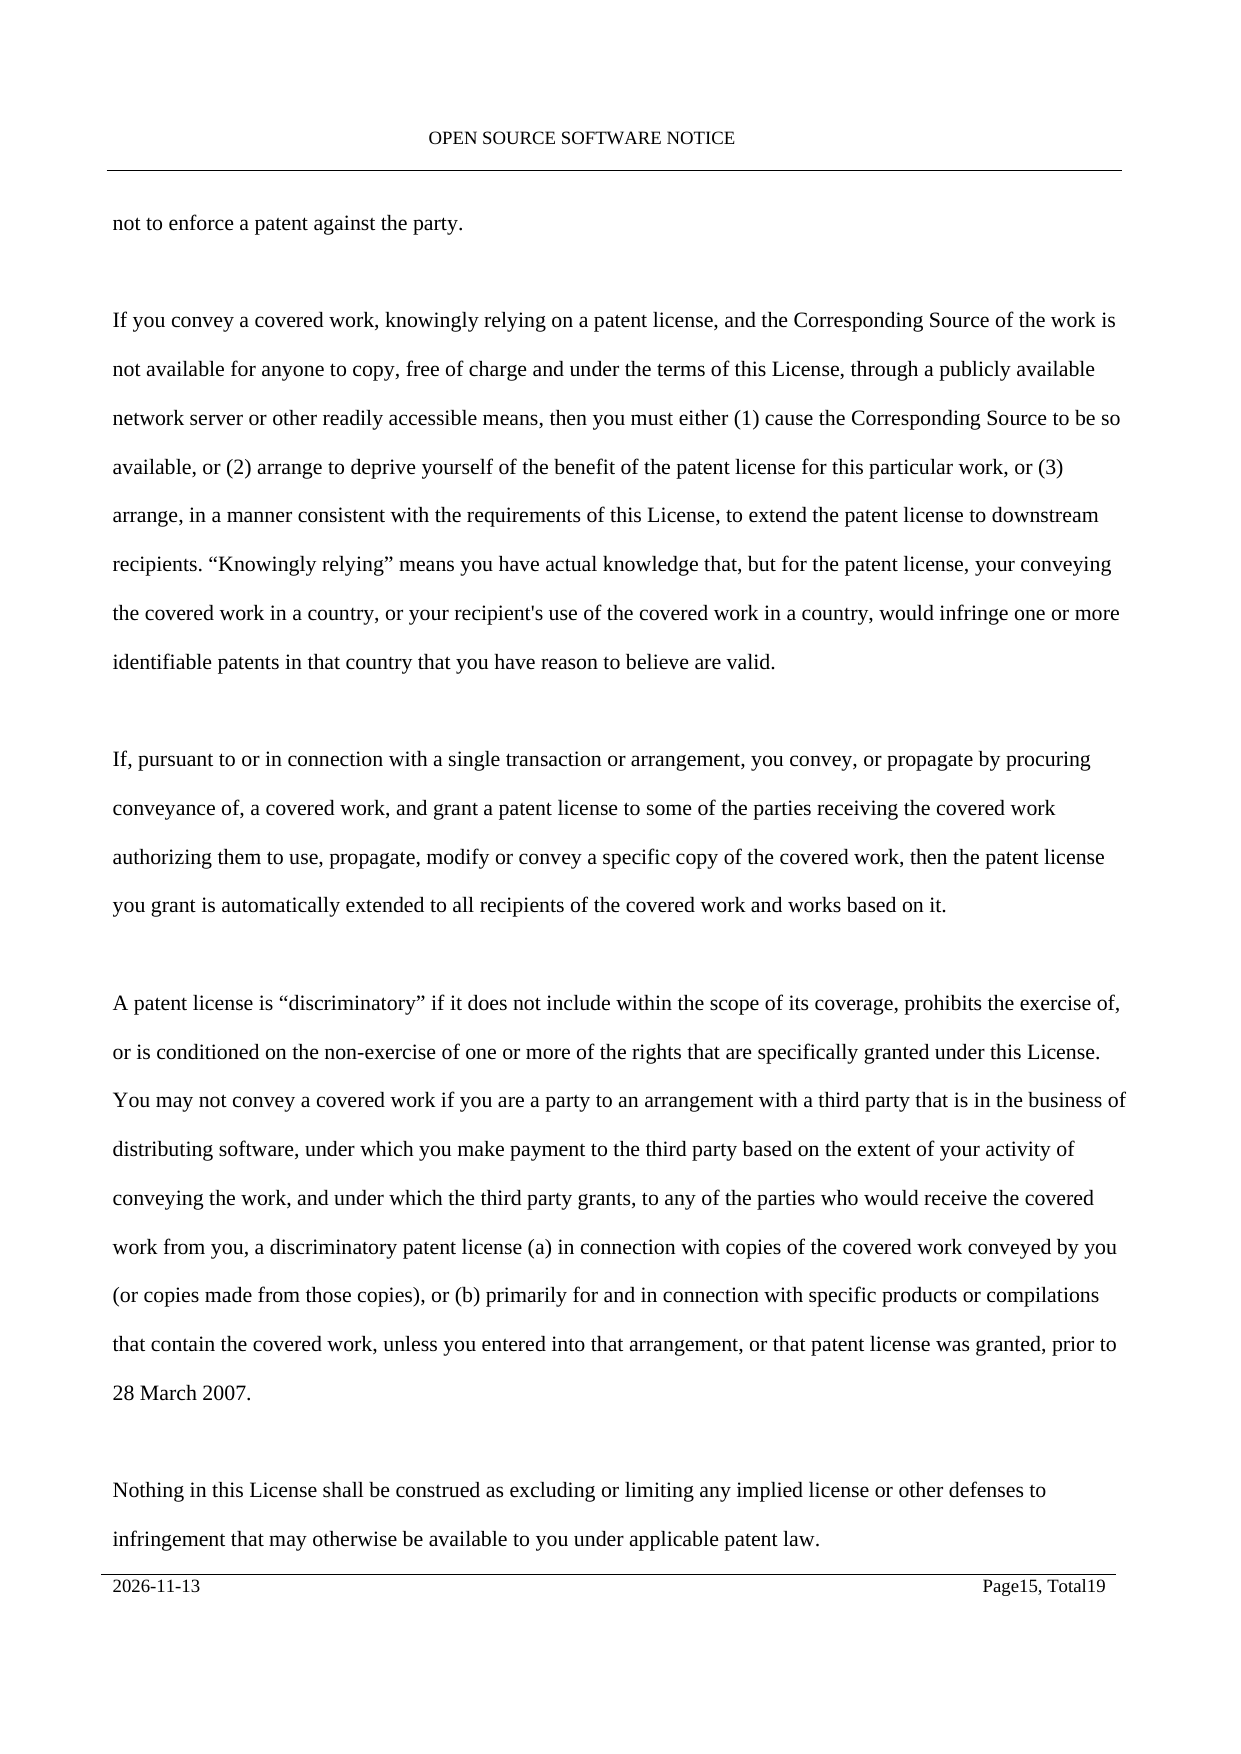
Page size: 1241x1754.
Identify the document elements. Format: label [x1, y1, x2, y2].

text [112, 206, 1128, 1555]
